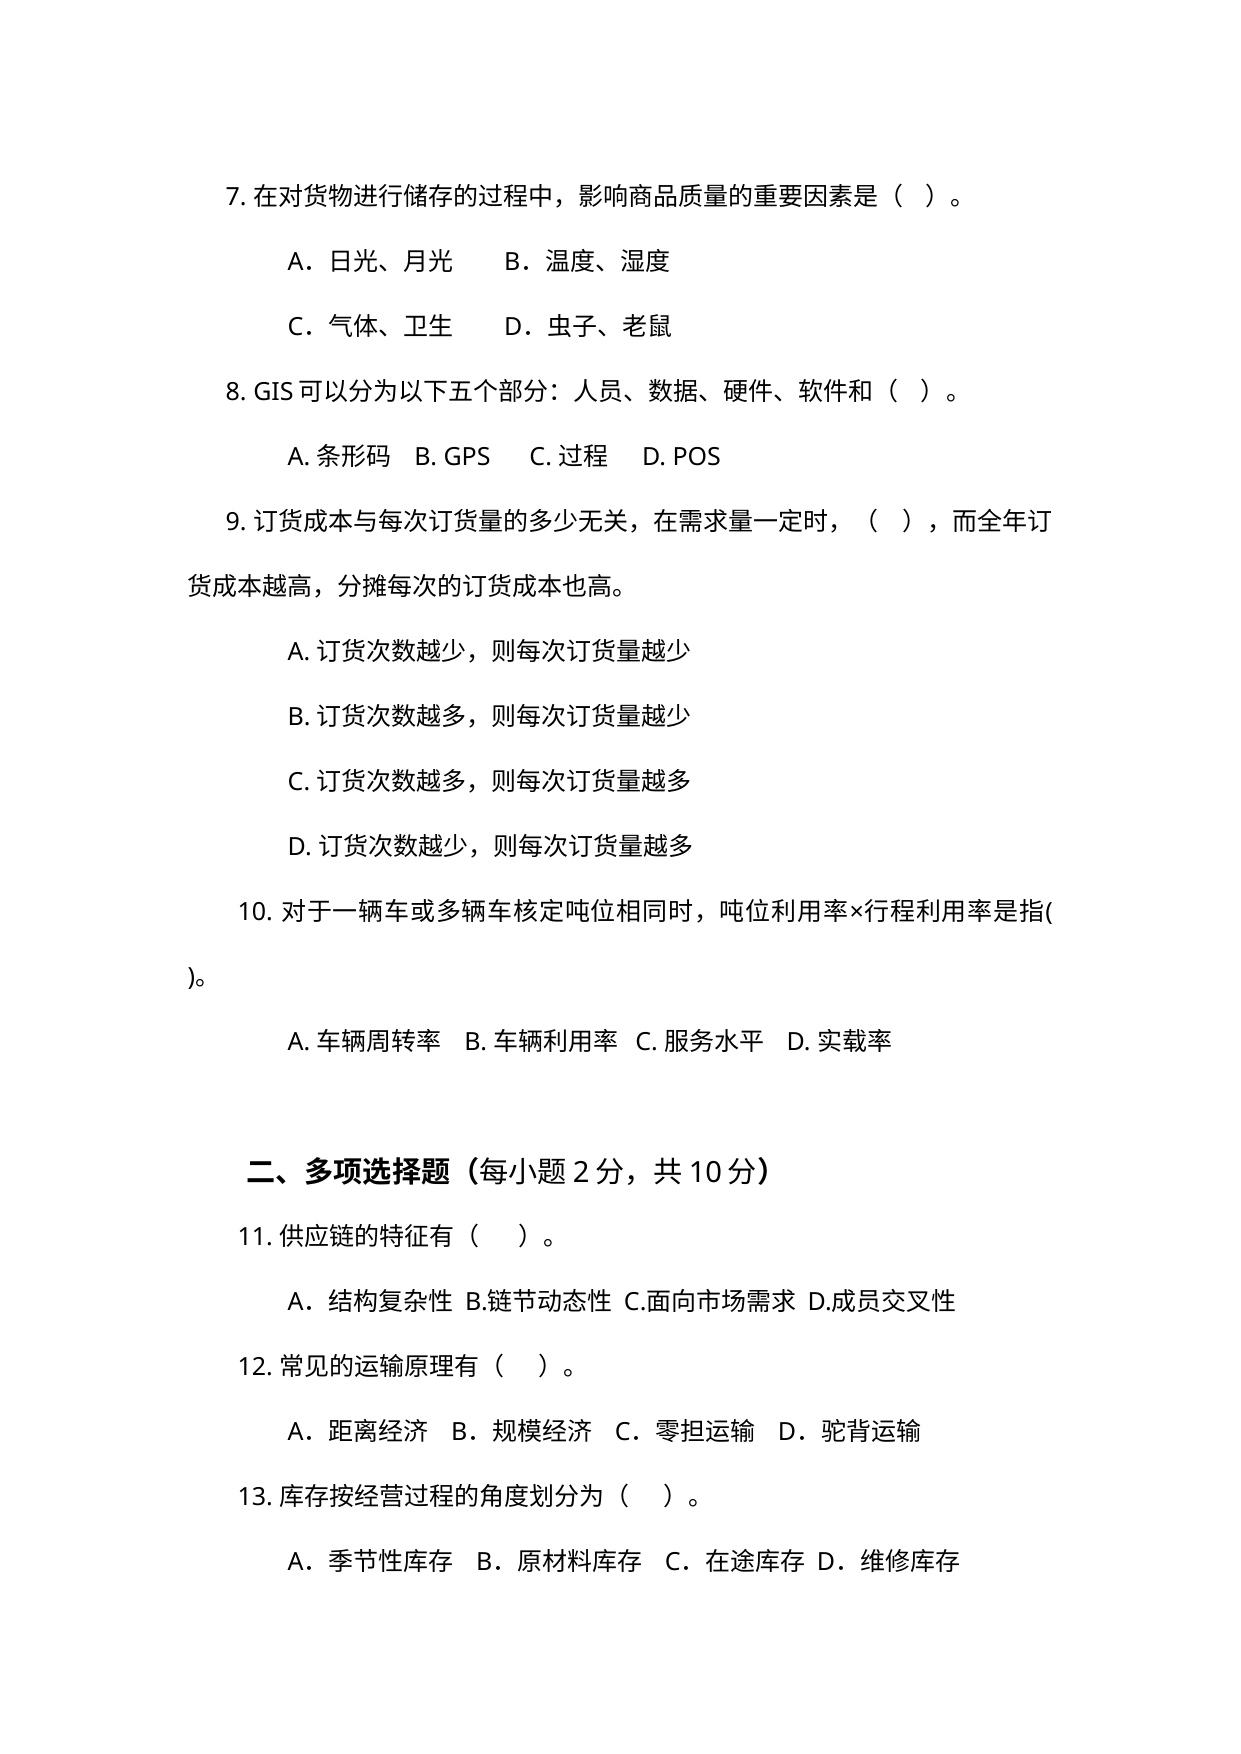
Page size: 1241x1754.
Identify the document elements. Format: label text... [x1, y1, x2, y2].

text A. 条形码 B. GPS C. 过程 D. POS [187, 422, 1053, 487]
text A. 车辆周转率 B. 车辆利用率 C. 服务水平 D. 实载率 [187, 1007, 1053, 1072]
text 9. 订货成本与每次订货量的多少无关，在需求量一定时，（ ），而全年订货成本越高，分摊每次的订货成本也高。 [187, 487, 1053, 617]
text 12. 常见的运输原理有（ ）。 [187, 1332, 1053, 1397]
text B. 订货次数越多，则每次订货量越少 [187, 682, 1053, 747]
text A．季节性库存 B．原材料库存 C．在途库存 D．维修库存 [187, 1527, 1053, 1592]
text A. 订货次数越少，则每次订货量越少 [187, 617, 1053, 682]
text 10. 对于一辆车或多辆车核定吨位相同时，吨位利用率×行程利用率是指( )。 [187, 877, 1053, 1007]
text 8. GIS可以分为以下五个部分：人员、数据、硬件、软件和（ ）。 [187, 357, 1053, 422]
list 供应链的特征有（ ）。 [187, 1202, 1053, 1267]
text A．距离经济 B．规模经济 C．零担运输 D．驼背运输 [187, 1397, 1053, 1462]
text D. 订货次数越少，则每次订货量越多 [187, 812, 1053, 877]
text 二、多项选择题（每小题2分，共10分） [187, 1137, 1053, 1202]
text A．日光、月光 B．温度、湿度 [187, 227, 1053, 292]
text C．气体、卫生 D．虫子、老鼠 [187, 292, 1053, 357]
text C. 订货次数越多，则每次订货量越多 [187, 747, 1053, 812]
text A．结构复杂性 B.链节动态性 C.面向市场需求 D.成员交叉性 [187, 1267, 1053, 1332]
text 13. 库存按经营过程的角度划分为（ ）。 [187, 1462, 1053, 1527]
text 7. 在对货物进行储存的过程中，影响商品质量的重要因素是（ ）。 [187, 162, 1053, 227]
